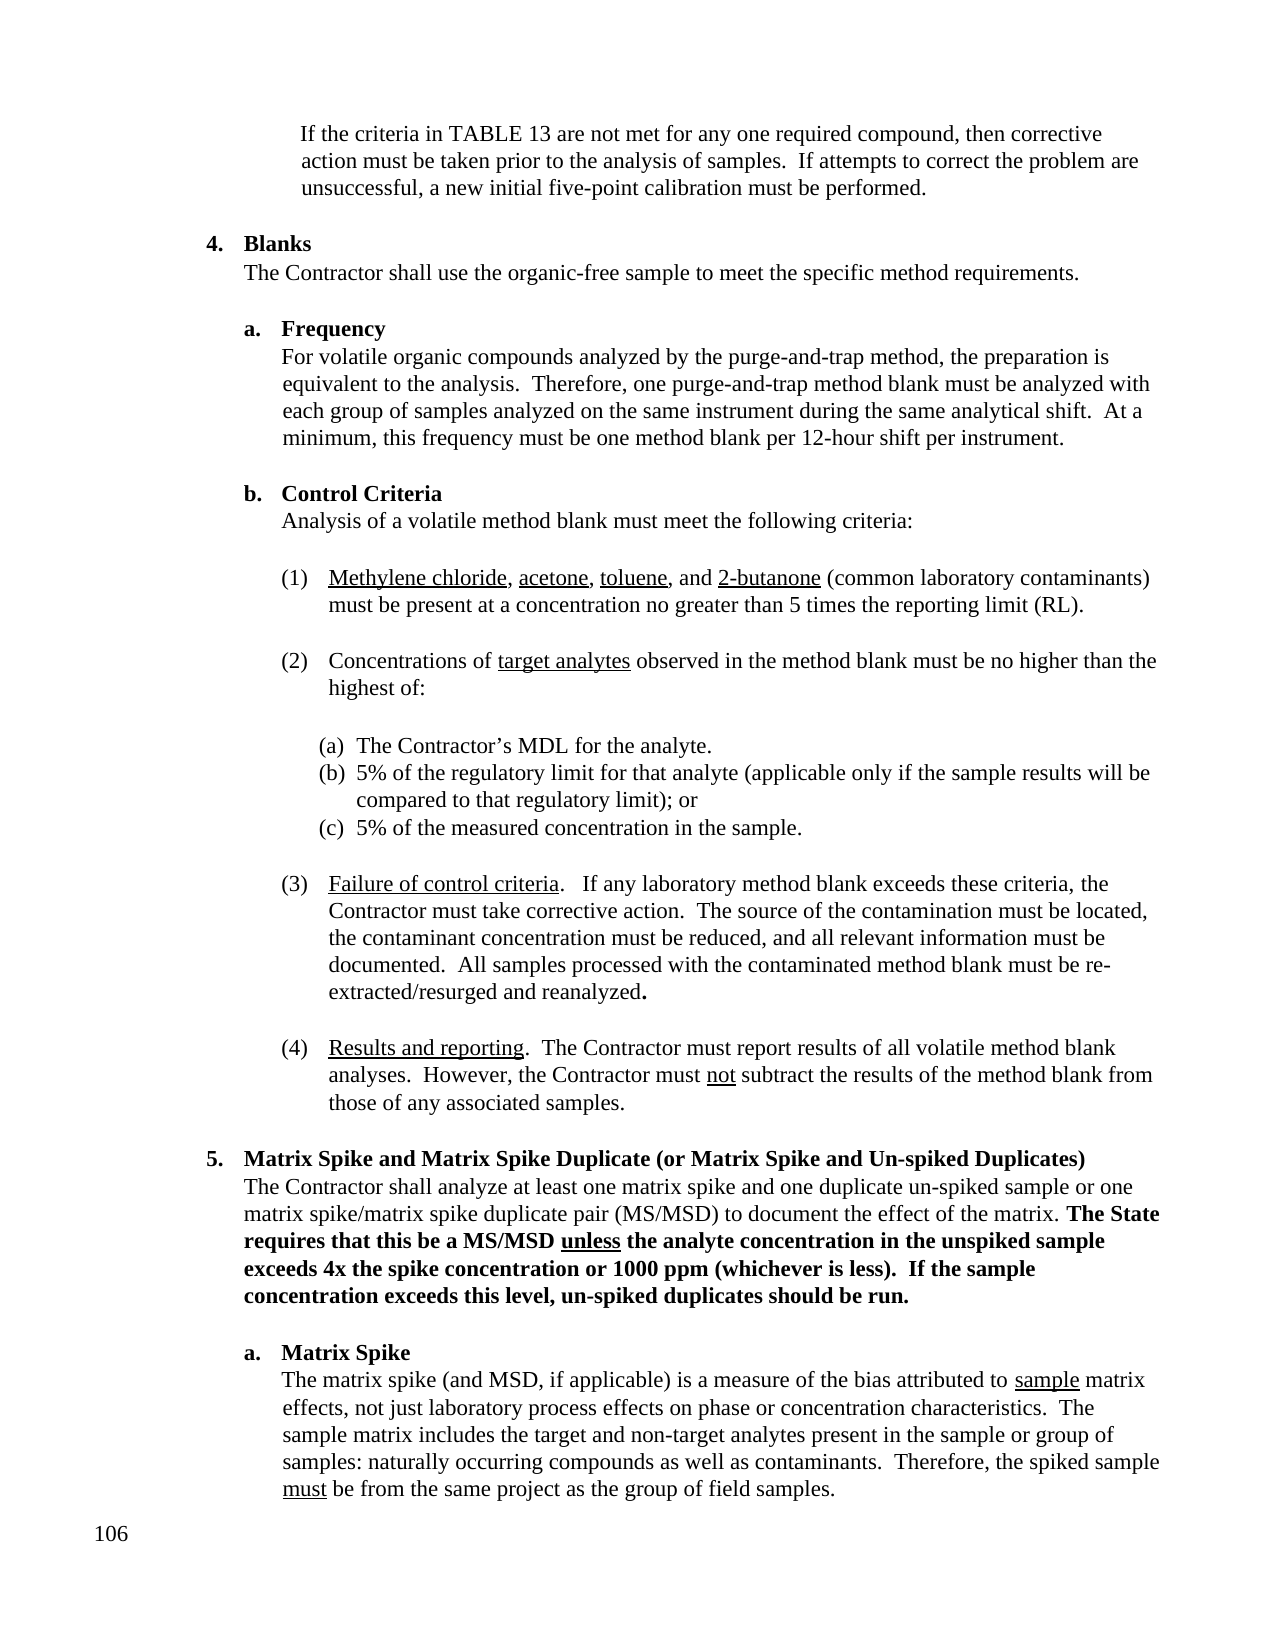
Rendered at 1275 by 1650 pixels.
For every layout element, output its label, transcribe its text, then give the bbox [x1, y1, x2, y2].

list 5% of the regulatory limit for that analyte (applicable only if the sample results will be compared to that regulatory limit); or [319, 759, 1162, 813]
text For volatile organic compounds analyzed by the purge-and-trap method, the preparation is equivalent to the analysis. Therefore, one purge-and-trap method blank must be analyzed with each group of samples analyzed on the same instrument during the same analytical shift. At a minimum, this frequency must be one method blank per 12-hour shift per instrument. [281, 343, 1162, 450]
list 5% of the measured concentration in the sample. [319, 814, 1162, 840]
list The Contractor’s MDL for the analyte. [319, 732, 1162, 758]
text If the criteria in TABLE 13 are not met for any one required compound, then corrective action must be taken prior to the analysis of samples. If attempts to correct the problem are unsuccessful, a new initial five-point calibration must be performed. [300, 120, 1162, 201]
list Results and reporting. The Contractor must report results of all volatile method blank analyses. However, the Contractor must not subtract the results of the method blank from those of any associated samples. [281, 1034, 1162, 1115]
list Concentrations of target analytes observed in the method blank must be no higher than the highest of: [281, 647, 1162, 700]
list Failure of control criteria. If any laboratory method blank exceeds these criteria, the Contractor must take corrective action. The source of the contamination must be located, the contaminant concentration must be reduced, and all relevant information must be documented. All samples processed with the contaminated method blank must be re-extracted/resurged and reanalyzed. [281, 870, 1162, 1005]
list Matrix Spike [244, 1339, 1162, 1365]
text The matrix spike (and MSD, if applicable) is a measure of the bias attributed to sample matrix effects, not just laboratory process effects on phase or concentration characteristics. The sample matrix includes the target and non-target analytes present in the sample or group of samples: naturally occurring compounds as well as contaminants. Therefore, the spiked sample must be from the same project as the group of field samples. [281, 1367, 1162, 1501]
text Analysis of a volatile method blank must meet the following criteria: [281, 508, 1162, 534]
list Control Criteria [244, 480, 1162, 506]
list Blanks [206, 230, 1169, 257]
list Methylene chloride, acetone, toluene, and 2-butanone (common laboratory contaminants) must be present at a concentration no greater than 5 times the reporting limit (RL). [281, 564, 1162, 617]
list Frequency [244, 315, 1162, 341]
list Matrix Spike and Matrix Spike Duplicate (or Matrix Spike and Un-spiked Duplicates) [206, 1145, 1169, 1171]
text The Contractor shall analyze at least one matrix spike and one duplicate un-spiked sample or one matrix spike/matrix spike duplicate pair (MS/MSD) to document the effect of the matrix. The State requires that this be a MS/MSD unless the analyte concentration in the unspiked sample exceeds 4x the spike concentration or 1000 ppm (whichever is less). If the sample concentration exceeds this level, un-spiked duplicates should be run. [244, 1173, 1169, 1308]
text The Contractor shall use the organic-free sample to meet the specific method requirements. [244, 259, 1162, 285]
